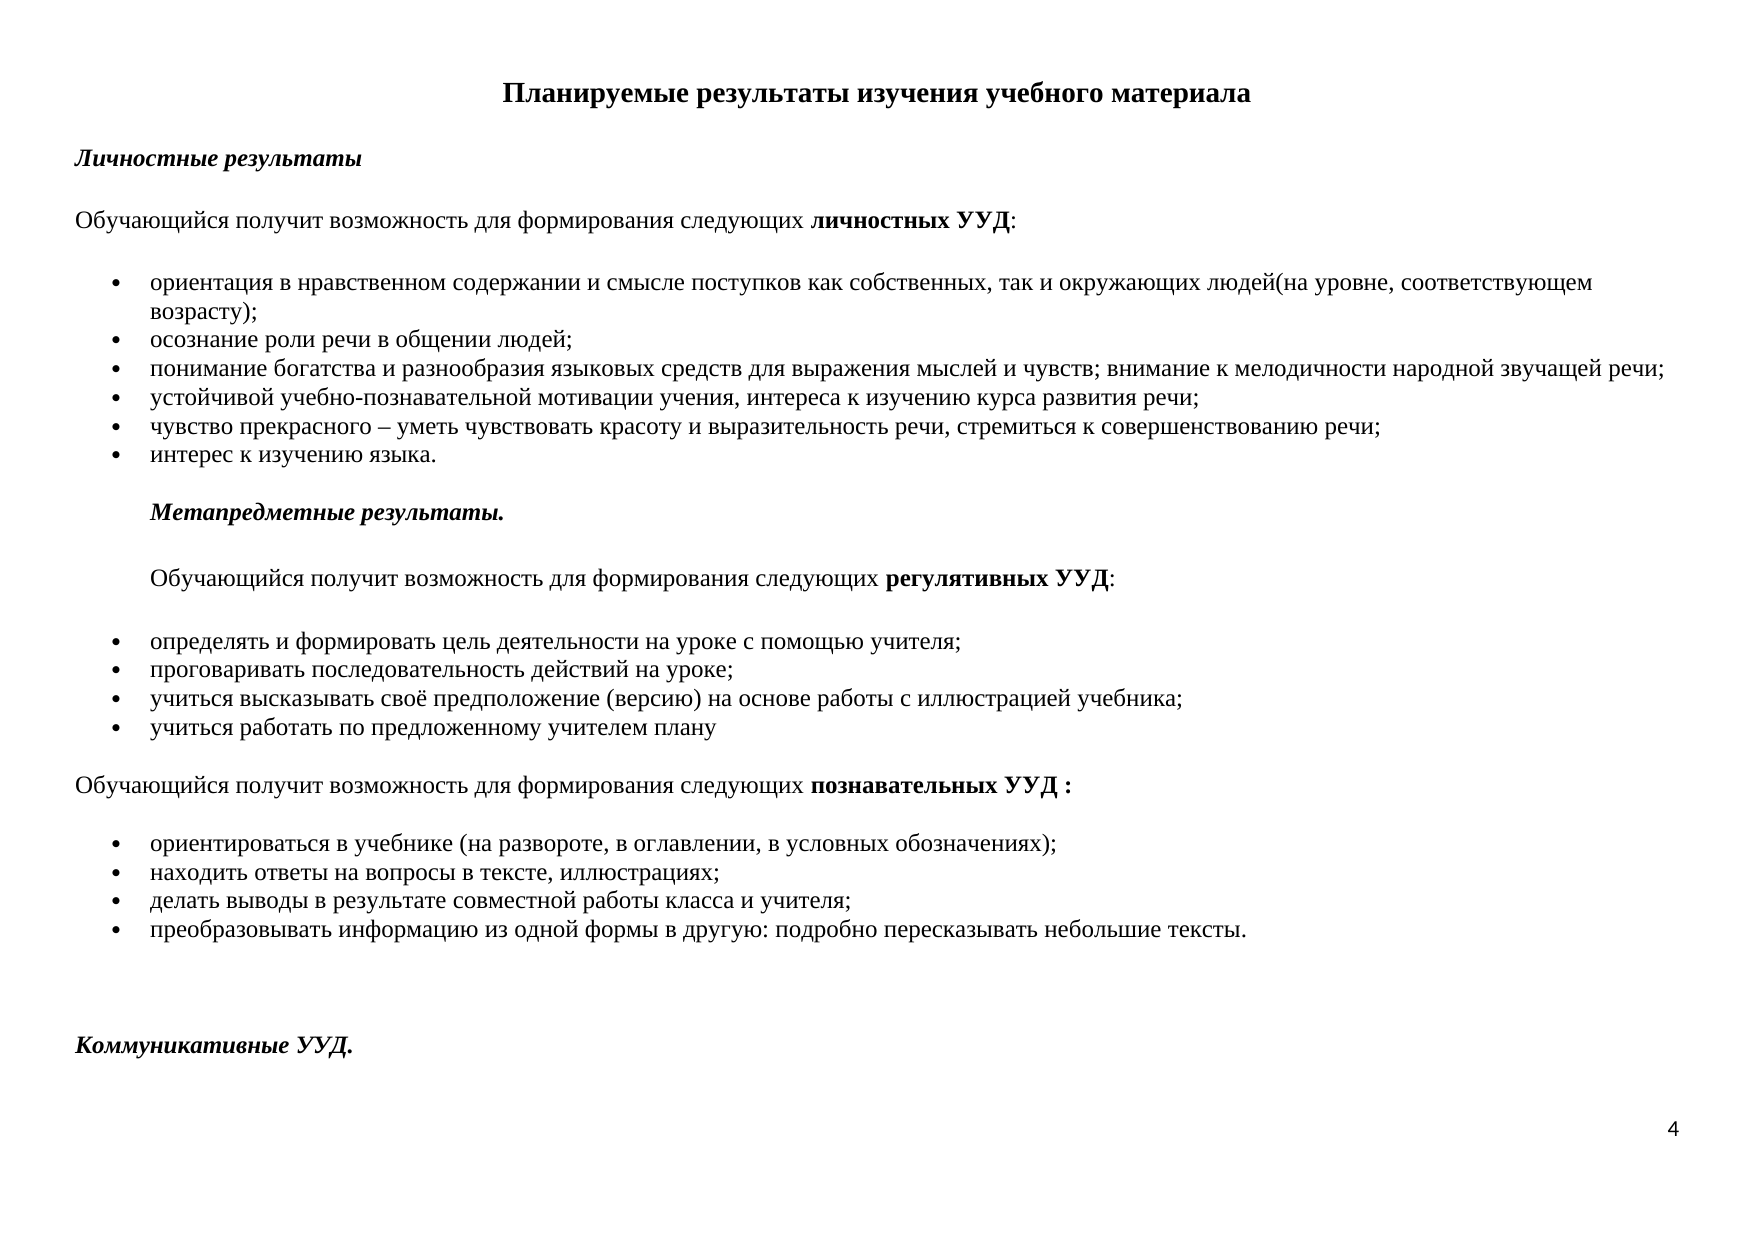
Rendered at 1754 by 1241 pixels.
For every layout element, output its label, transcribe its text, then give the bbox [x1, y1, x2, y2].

list делать выводы в результате совместной работы класса и учителя; [112, 885, 1679, 914]
list Обучающийся получит возможность для формирования следующих регулятивных УУД: [150, 563, 1679, 592]
list ориентироваться в учебнике (на развороте, в оглавлении, в условных обозначениях); [112, 828, 1679, 857]
text Обучающийся получит возможность для формирования следующих личностных УУД: [75, 205, 1679, 234]
list ориентация в нравственном содержании и смысле поступков как собственных, так и окружающих людей(на уровне, соответствующем возрасту); [112, 267, 1679, 324]
list находить ответы на вопросы в тексте, иллюстрациях; [112, 857, 1679, 885]
list Метапредметные результаты. [150, 497, 1679, 526]
list осознание роли речи в общении людей; [112, 324, 1679, 353]
list определять и формировать цель деятельности на уроке с помощью учителя; [112, 626, 1679, 654]
list чувство прекрасного – уметь чувствовать красоту и выразительность речи, стремиться к совершенствованию речи; [112, 411, 1679, 439]
text Планируемые результаты изучения учебного материала [75, 75, 1679, 108]
list устойчивой учебно-познавательной мотивации учения, интереса к изучению курса развития речи; [112, 382, 1679, 411]
list преобразовывать информацию из одной формы в другую: подробно пересказывать небольшие тексты. [112, 914, 1679, 943]
list понимание богатства и разнообразия языковых средств для выражения мыслей и чувств; внимание к мелодичности народной звучащей речи; [112, 353, 1679, 382]
list проговаривать последовательность действий на уроке; [112, 654, 1679, 683]
list интерес к изучению языка. [112, 439, 1679, 468]
list учиться работать по предложенному учителем плану [112, 712, 1679, 741]
text Личностные результаты [75, 143, 1679, 171]
list учиться высказывать своё предположение (версию) на основе работы с иллюстрацией учебника; [112, 683, 1679, 712]
text Обучающийся получит возможность для формирования следующих познавательных УУД : [75, 770, 1679, 799]
text Коммуникативные УУД. [75, 1030, 1679, 1059]
